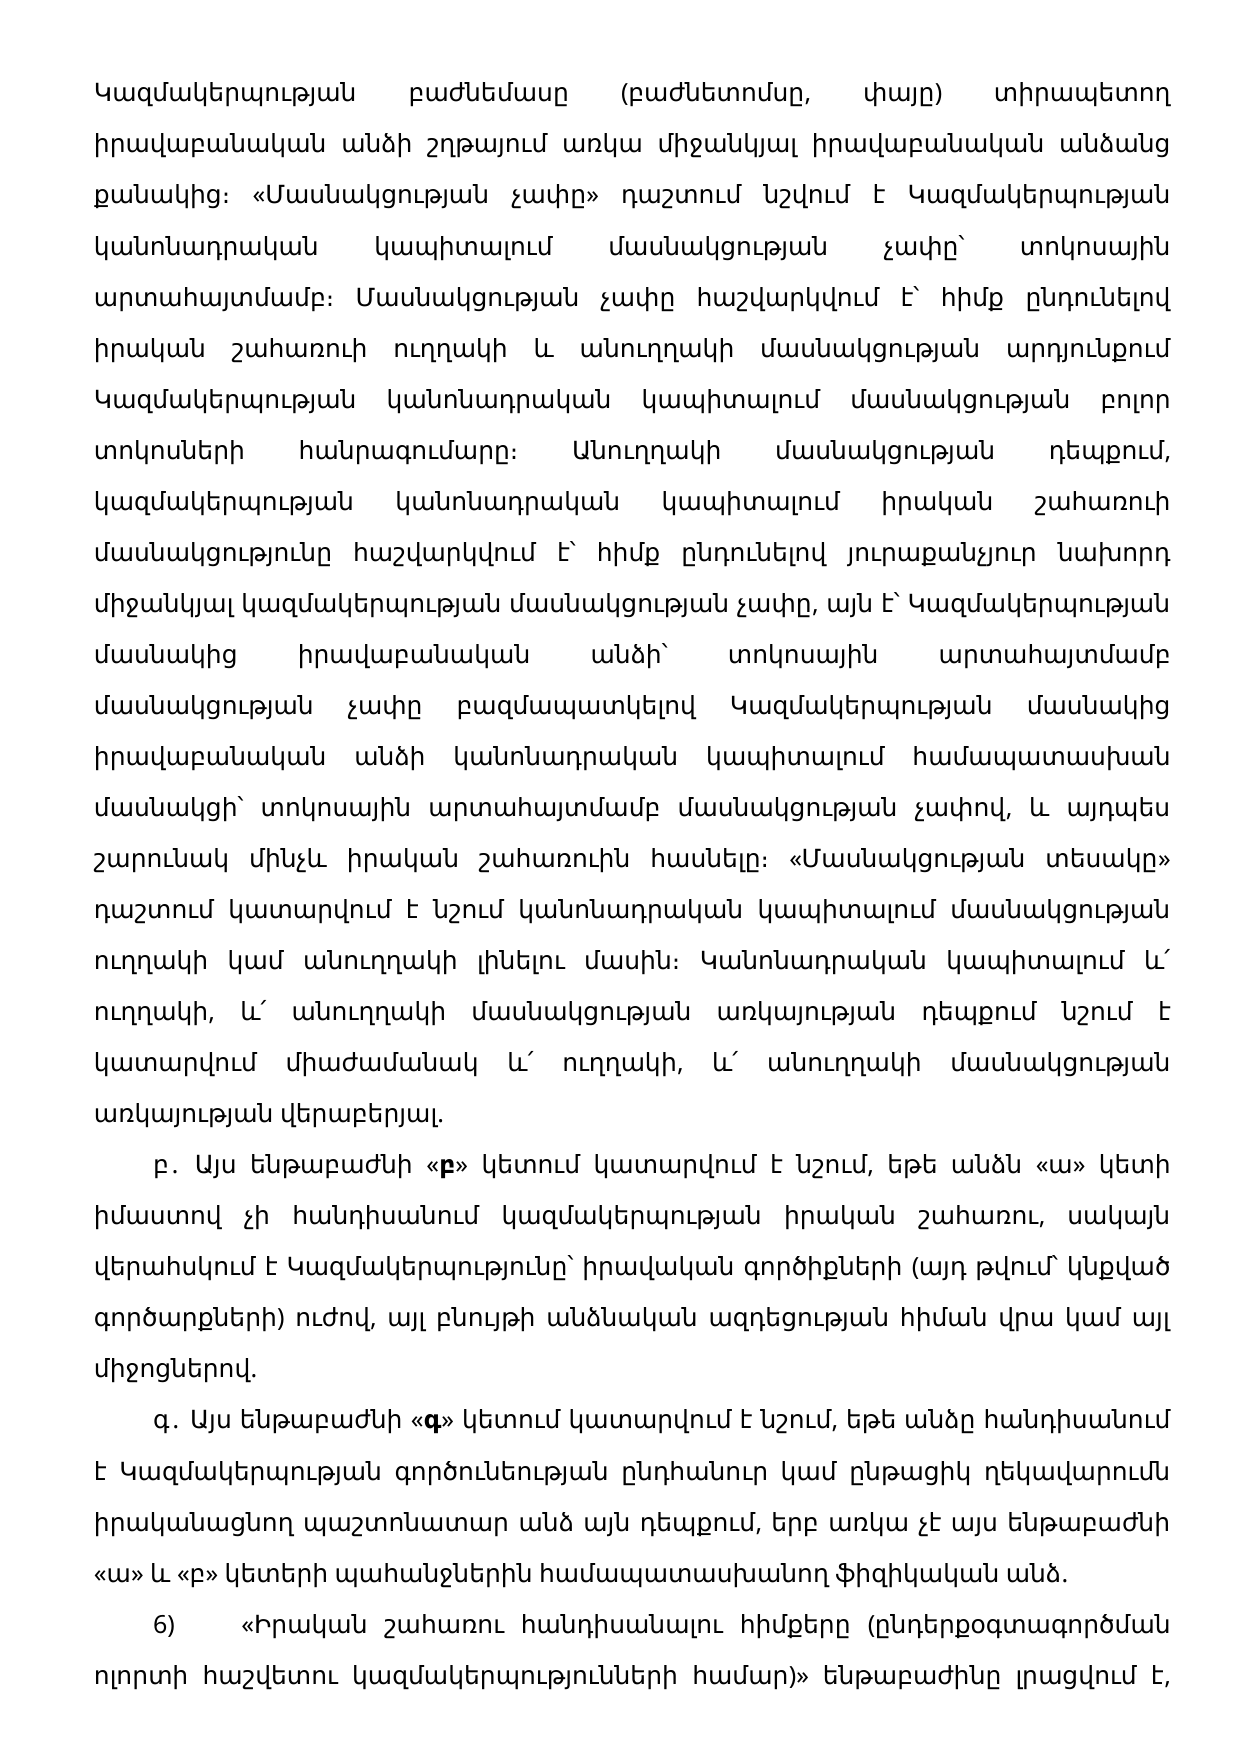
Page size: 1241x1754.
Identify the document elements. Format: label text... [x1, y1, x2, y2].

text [94, 75, 1171, 1130]
text գ․ Այս ենթաբաժնի «գ» կետում կատարվում է նշում, եթե անձը հանդիսանում է Կազմակերպության գործունեության ընդհանուր կամ ընթացիկ ղեկավարումն իրականացնող պաշտոնատար անձ այն դեպքում, երբ առկա չէ այս ենթաբաժնի «ա» և «բ» կետերի պահանջներին համապատասխանող ֆիզիկական անձ. [94, 1402, 1171, 1589]
text բ․ Այս ենթաբաժնի «բ» կետում կատարվում է նշում, եթե անձն «ա» կետի իմաստով չի հանդիսանում կազմակերպության իրական շահառու, սակայն վերահսկում է Կազմակերպությունը՝ իրավական գործիքների (այդ թվում՝ կնքված գործարքների) ուժով, այլ բնույթի անձնական ազդեցության հիման վրա կամ այլ միջոցներով. [94, 1147, 1171, 1385]
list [94, 1606, 1171, 1691]
